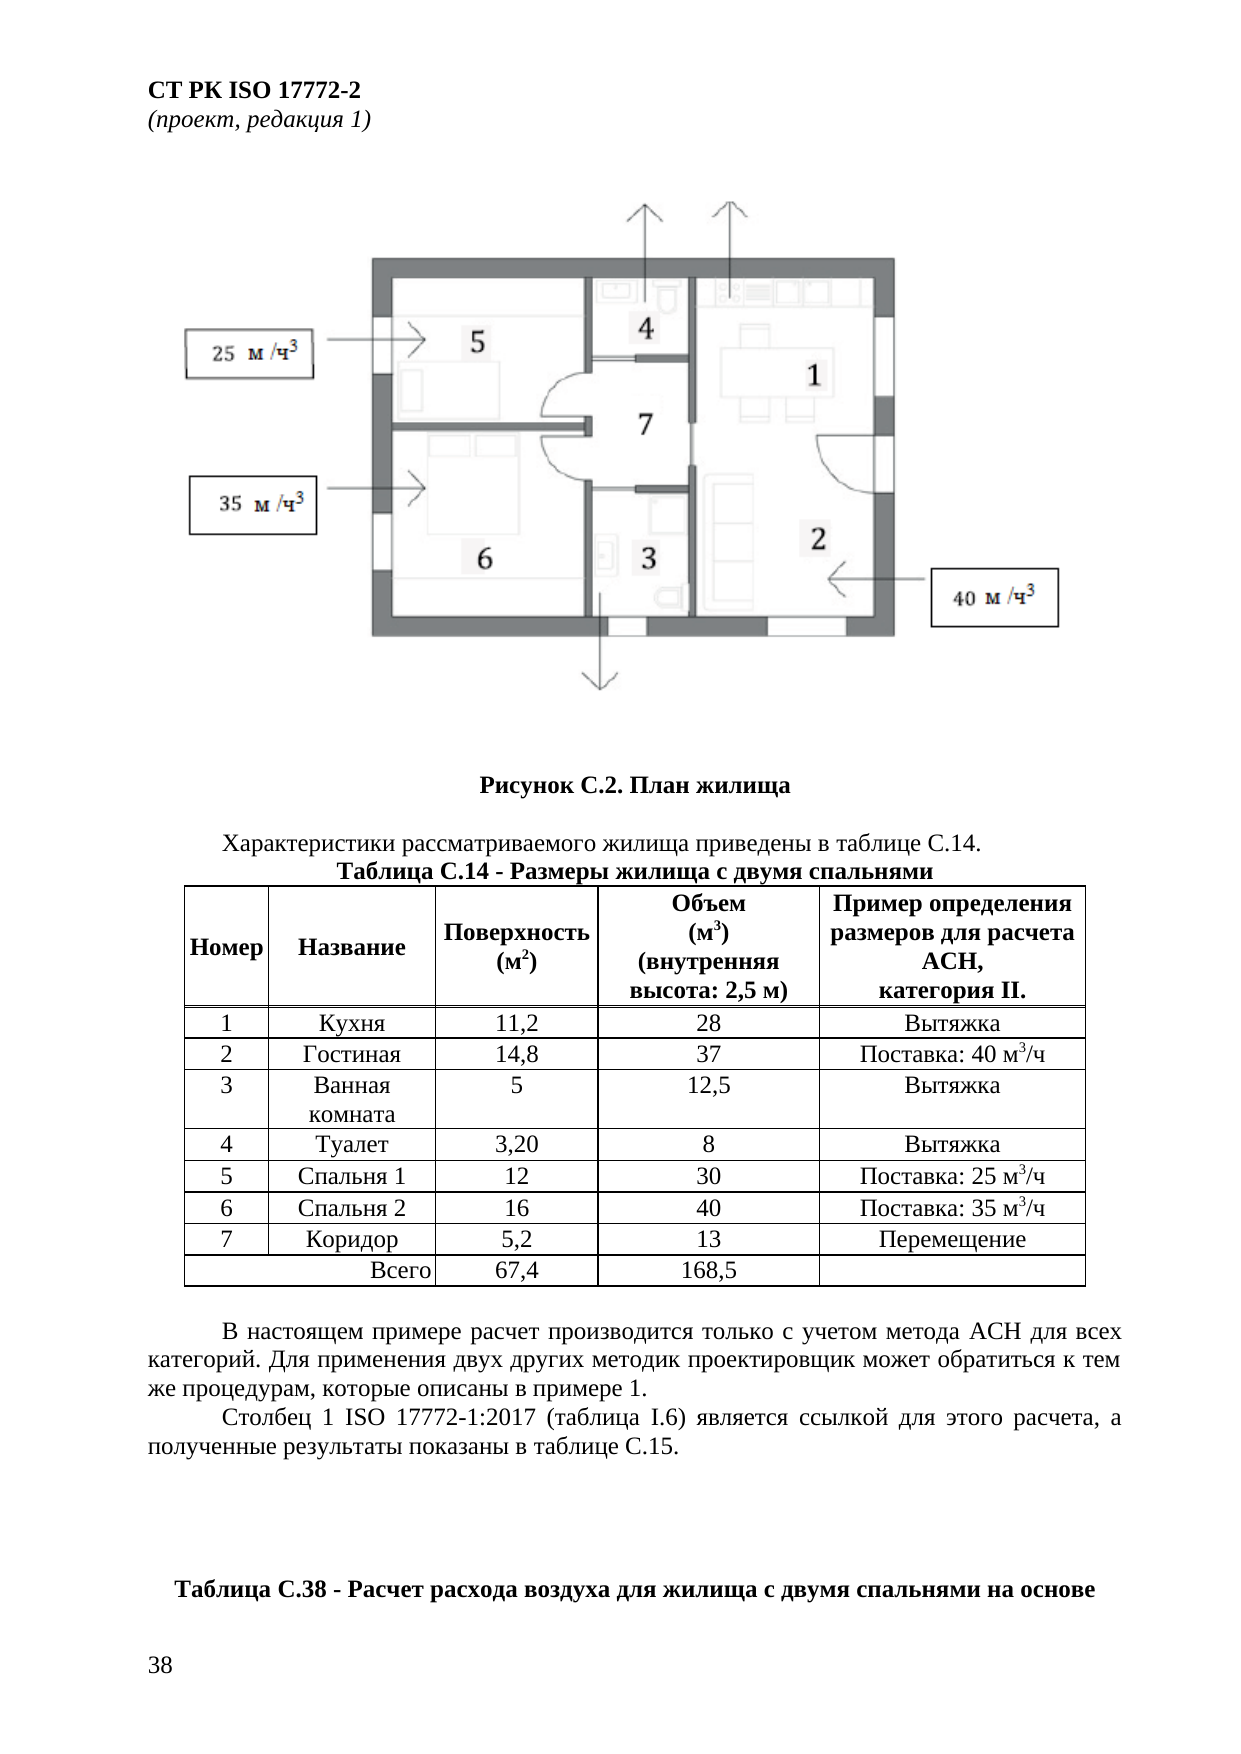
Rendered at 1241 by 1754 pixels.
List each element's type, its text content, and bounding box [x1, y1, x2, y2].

text Таблица C.15 - Расчет расхода воздуха для жилища с двумя спальнями на основе ACH [148, 1574, 1122, 1603]
table_cell 13 [599, 1224, 819, 1254]
table_cell 5 [436, 1070, 597, 1128]
table_cell Коридор [269, 1224, 435, 1254]
table_cell 12,5 [599, 1070, 819, 1128]
table_header Пример определения размеров для расчета ACH, категория II. [820, 887, 1085, 1005]
table_cell 12 [436, 1161, 597, 1191]
table_header Номер [185, 887, 268, 1005]
table_cell Ванная комната [269, 1070, 435, 1128]
table_cell Всего [185, 1256, 435, 1285]
table_cell Вытяжка [820, 1129, 1085, 1159]
table_cell Спальня 2 [269, 1193, 435, 1222]
table_cell Спальня 1 [269, 1161, 435, 1191]
table_cell Поставка: 40 м3/ч [820, 1039, 1085, 1068]
table_cell Поставка: 35 м3/ч [820, 1193, 1085, 1222]
table_cell [820, 1256, 1085, 1285]
table_cell Кухня [269, 1008, 435, 1037]
table_cell 5,2 [436, 1224, 597, 1254]
table_cell 30 [599, 1161, 819, 1191]
text Характеристики рассматриваемого жилища приведены в таблице C.14. [148, 828, 1122, 856]
table_cell 11,2 [436, 1008, 597, 1037]
text В настоящем примере расчет производится только с учетом метода ACH для всех категорий. Для применения двух других методик проектировщик может обратиться к тем же процедурам, которые описаны в примере 1. [148, 1316, 1122, 1402]
table_cell 14,8 [436, 1039, 597, 1068]
picture [147, 147, 1075, 742]
text Рисунок C.2. План жилища [148, 770, 1122, 799]
table_cell Перемещение [820, 1224, 1085, 1254]
table_cell 6 [185, 1193, 268, 1222]
text Столбец 1 ISO 17772-1:2017 (таблица I.6) является ссылкой для этого расчета, а полученные результаты показаны в таблице C.15. [148, 1402, 1122, 1459]
table_cell Вытяжка [820, 1070, 1085, 1128]
table_cell 28 [599, 1008, 819, 1037]
table_cell 40 [599, 1193, 819, 1222]
table_cell Гостиная [269, 1039, 435, 1068]
table_cell 37 [599, 1039, 819, 1068]
table_cell 4 [185, 1129, 268, 1159]
table_cell 67,4 [436, 1256, 597, 1285]
table_cell 1 [185, 1008, 268, 1037]
table_cell 3 [185, 1070, 268, 1128]
table_cell 3,20 [436, 1129, 597, 1159]
table_cell 5 [185, 1161, 268, 1191]
table_header Объем (м3) (внутренняя высота: 2,5 м) [599, 887, 819, 1005]
table_cell Поставка: 25 м3/ч [820, 1161, 1085, 1191]
table_cell Туалет [269, 1129, 435, 1159]
text Таблица C.14 - Размеры жилища с двумя спальнями [148, 856, 1122, 885]
table_cell 8 [599, 1129, 819, 1159]
table_header Название [269, 887, 435, 1005]
table_cell 7 [185, 1224, 268, 1254]
table_cell Вытяжка [820, 1008, 1085, 1037]
table_cell 2 [185, 1039, 268, 1068]
table_cell 168,5 [599, 1256, 819, 1285]
table_header Поверхность (м2) [436, 887, 597, 1005]
table_cell 16 [436, 1193, 597, 1222]
